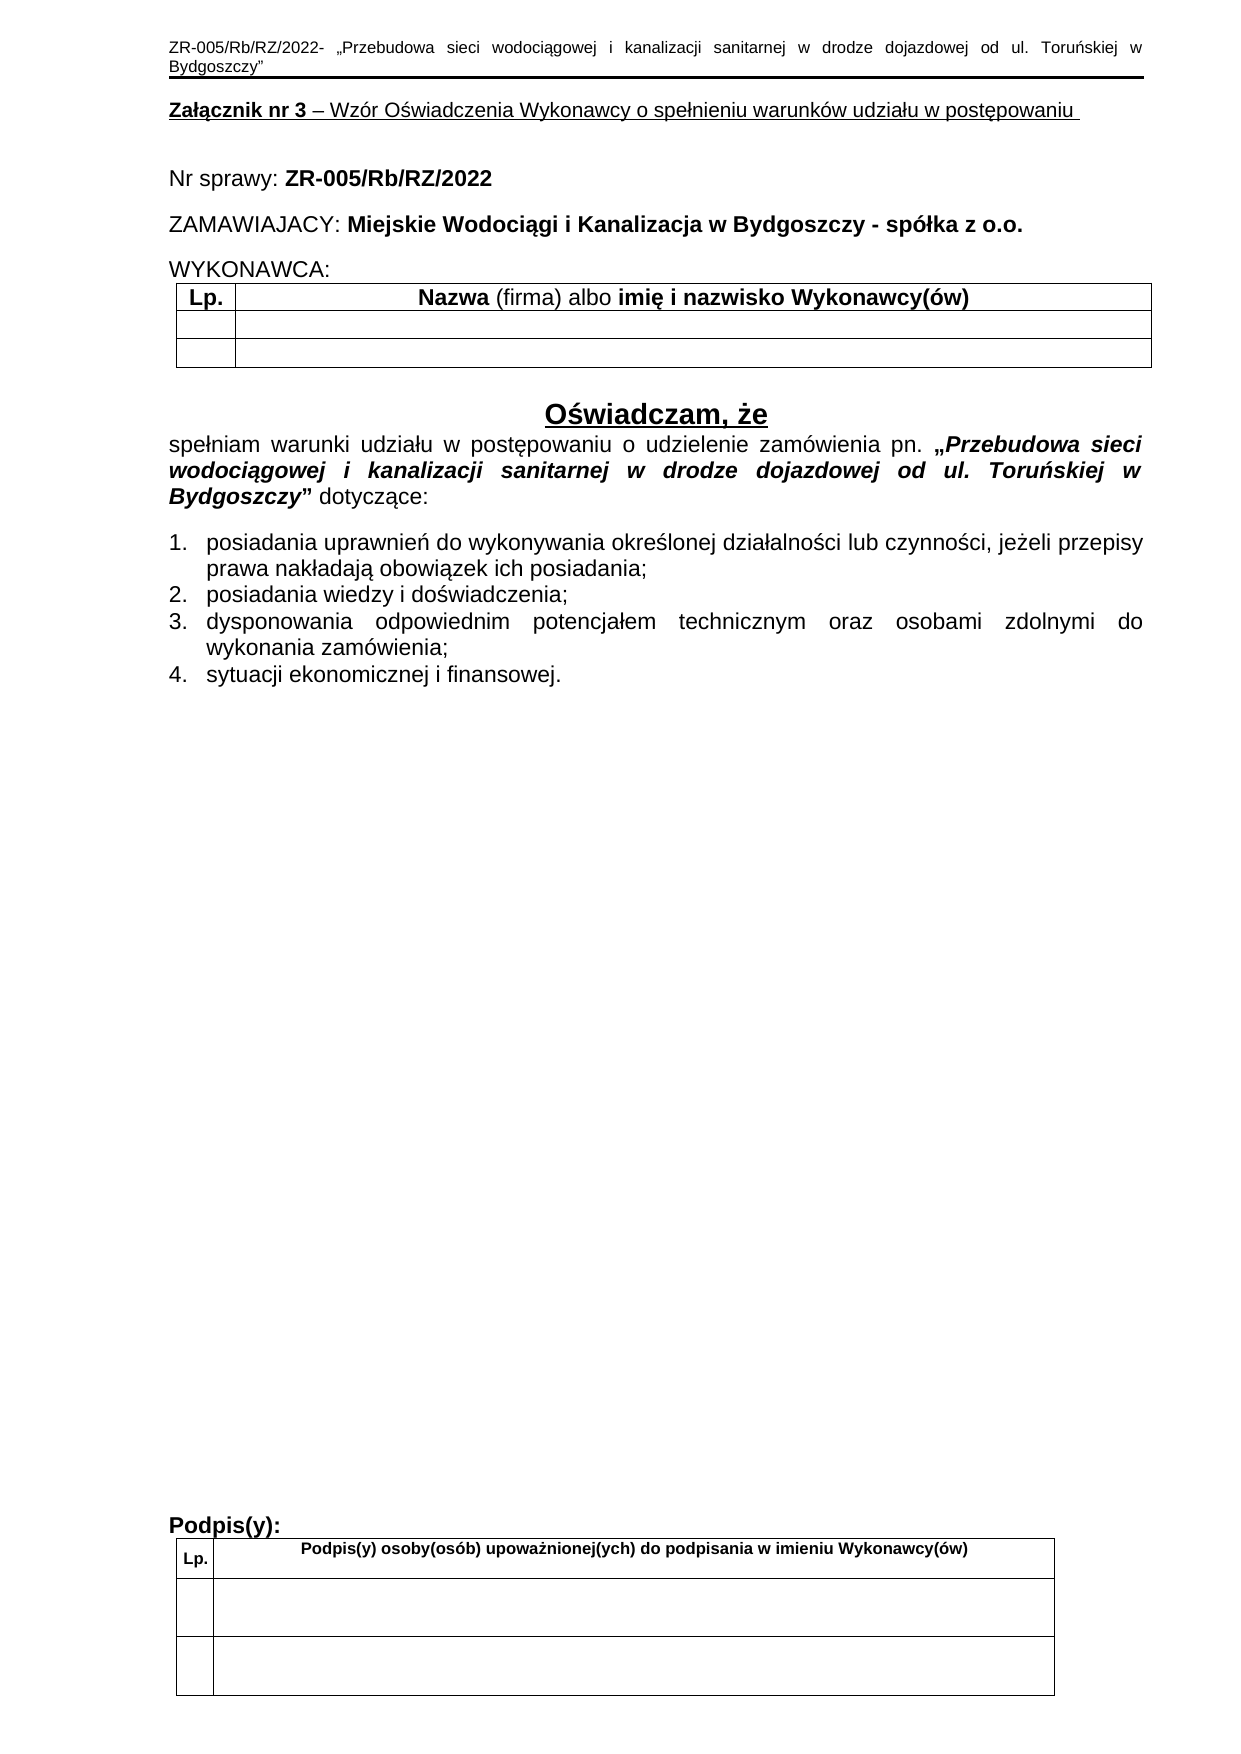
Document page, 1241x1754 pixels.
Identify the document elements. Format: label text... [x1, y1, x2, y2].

list sytuacji ekonomicznej i finansowej. [169, 661, 1144, 687]
table_cell [177, 339, 235, 367]
table_header Lp. [177, 284, 235, 310]
text Nr sprawy: ZR-005/Rb/RZ/2022 [169, 165, 1144, 192]
text ZAMAWIAJACY: Miejskie Wodociągi i Kanalizacja w Bydgoszczy - spółka z o.o. [169, 211, 1144, 237]
list dysponowania odpowiednim potencjałem technicznym oraz osobami zdolnymi do wykonania zamówienia; [169, 608, 1144, 661]
list posiadania wiedzy i doświadczenia; [169, 581, 1144, 608]
table_cell [236, 339, 1151, 367]
text Załącznik nr 3 – Wzór Oświadczenia Wykonawcy o spełnieniu warunków udziału w postępowaniu [169, 98, 1144, 122]
text WYKONAWCA: [169, 256, 1144, 283]
list Oświadczam, że [169, 397, 1144, 431]
text spełniam warunki udziału w postępowaniu o udzielenie zamówienia pn. „Przebudowa sieci wodociągowej i kanalizacji sanitarnej w drodze dojazdowej od ul. Toruńskiej w Bydgoszczy” dotyczące: [169, 431, 1144, 509]
table_cell [236, 311, 1151, 337]
table_cell [177, 311, 235, 337]
table_header Nazwa (firma) albo imię i nazwisko Wykonawcy(ów) [236, 284, 1151, 310]
list posiadania uprawnień do wykonywania określonej działalności lub czynności, jeżeli przepisy prawa nakładają obowiązek ich posiadania; [169, 529, 1144, 581]
